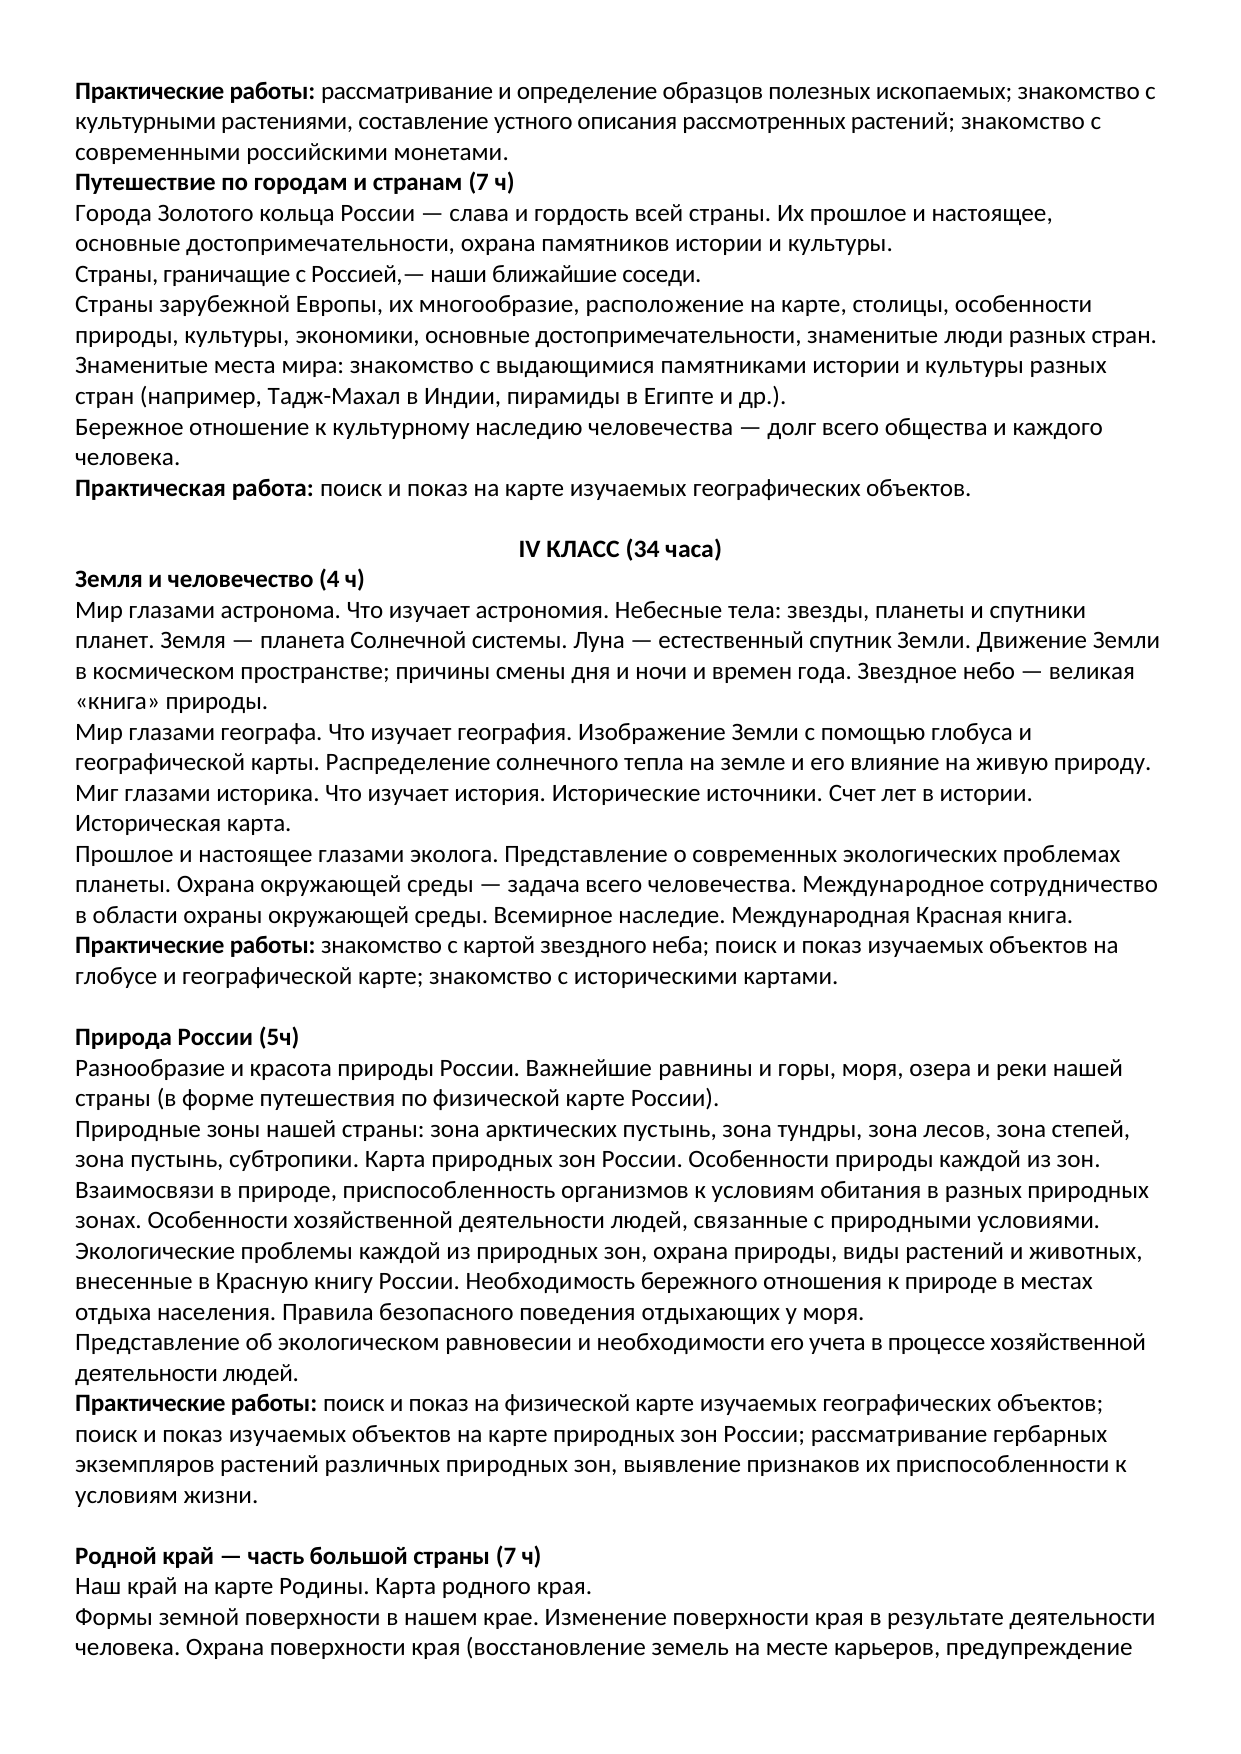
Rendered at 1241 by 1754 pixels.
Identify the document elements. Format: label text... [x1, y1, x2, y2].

text Бережное отношение к культурному наследию человечества — долг всего общества и каждого человека. [75, 411, 1165, 472]
text Практические работы: рассматривание и определение образцов полезных ископаемых; знакомство с культурными растениями, составление устного описания рассмотренных растений; знакомство с современными российскими монетами. [75, 75, 1165, 167]
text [75, 1601, 1165, 1662]
text Разнообразие и красота природы России. Важнейшие равнины и горы, моря, озера и реки нашей страны (в форме путешествия по физической карте России). [75, 1052, 1165, 1113]
text Города Золотого кольца России — слава и гордость всей страны. Их прошлое и настоящее, основные достопримечательности, охрана памятников истории и культуры. [75, 197, 1165, 258]
text Страны зарубежной Европы, их многообразие, расположение на карте, столицы, особенности природы, культуры, экономики, основные достопримечательности, знаменитые люди разных стран. [75, 289, 1165, 350]
text Путешествие по городам и странам (7 ч) [75, 167, 1165, 197]
text Знаменитые места мира: знакомство с выдающимися памятниками истории и культуры разных стран (например, Тадж-Махал в Индии, пирамиды в Египте и др.). [75, 350, 1165, 411]
text Практическая работа: поиск и показ на карте изучаемых географических объектов. [75, 472, 1165, 502]
text Родной край — часть большой страны (7 ч) [75, 1540, 1165, 1571]
text Прошлое и настоящее глазами эколога. Представление о современных экологических проблемах планеты. Охрана окружающей среды — задача всего человечества. Международное сотрудничество в области охраны окружающей среды. Всемирное наследие. Международная Красная книга. [75, 838, 1165, 929]
text Практические работы: знакомство с картой звездного неба; поиск и показ изучаемых объектов на глобусе и географической карте; знакомство с историческими картами. [75, 929, 1165, 991]
text Представление об экологическом равновесии и необходимости его учета в процессе хозяйственной деятельности людей. [75, 1326, 1165, 1387]
text Страны, граничащие с Россией,— наши ближайшие соседи. [75, 258, 1165, 289]
text Природные зоны нашей страны: зона арктических пустынь, зона тундры, зона лесов, зона степей, зона пустынь, субтропики. Карта природных зон России. Особенности природы каждой из зон. Взаимосвязи в природе, приспособленность организмов к условиям обитания в разных природных зонах. Особенности хозяйственной деятельности людей, связанные с природными условиями. Экологические проблемы каждой из природных зон, охрана природы, виды растений и животных, внесенные в Красную книгу России. Необходимость бережного отношения к природе в местах отдыха населения. Правила безопасного поведения отдыхающих у моря. [75, 1113, 1165, 1326]
text IV КЛАСС (34 часа) [75, 533, 1165, 563]
text Миг глазами историка. Что изучает история. Исторические источники. Счет лет в истории. Историческая карта. [75, 777, 1165, 838]
text Мир глазами астронома. Что изучает астрономия. Небесные тела: звезды, планеты и спутники планет. Земля — планета Солнечной системы. Луна — естественный спутник Земли. Движение Земли в космическом пространстве; причины смены дня и ночи и времен года. Звездное небо — великая «книга» природы. [75, 594, 1165, 716]
text Природа России (5ч) [75, 1021, 1165, 1052]
text Земля и человечество (4 ч) [75, 563, 1165, 594]
text Наш край на карте Родины. Карта родного края. [75, 1571, 1165, 1601]
text Мир глазами географа. Что изучает география. Изображение Земли с помощью глобуса и географической карты. Распределение солнечного тепла на земле и его влияние на живую природу. [75, 716, 1165, 777]
text Практические работы: поиск и показ на физической карте изучаемых географических объектов; поиск и показ изучаемых объектов на карте природных зон России; рассматривание гербарных экземпляров растений различных природных зон, выявление признаков их приспособленности к условиям жизни. [75, 1387, 1165, 1509]
